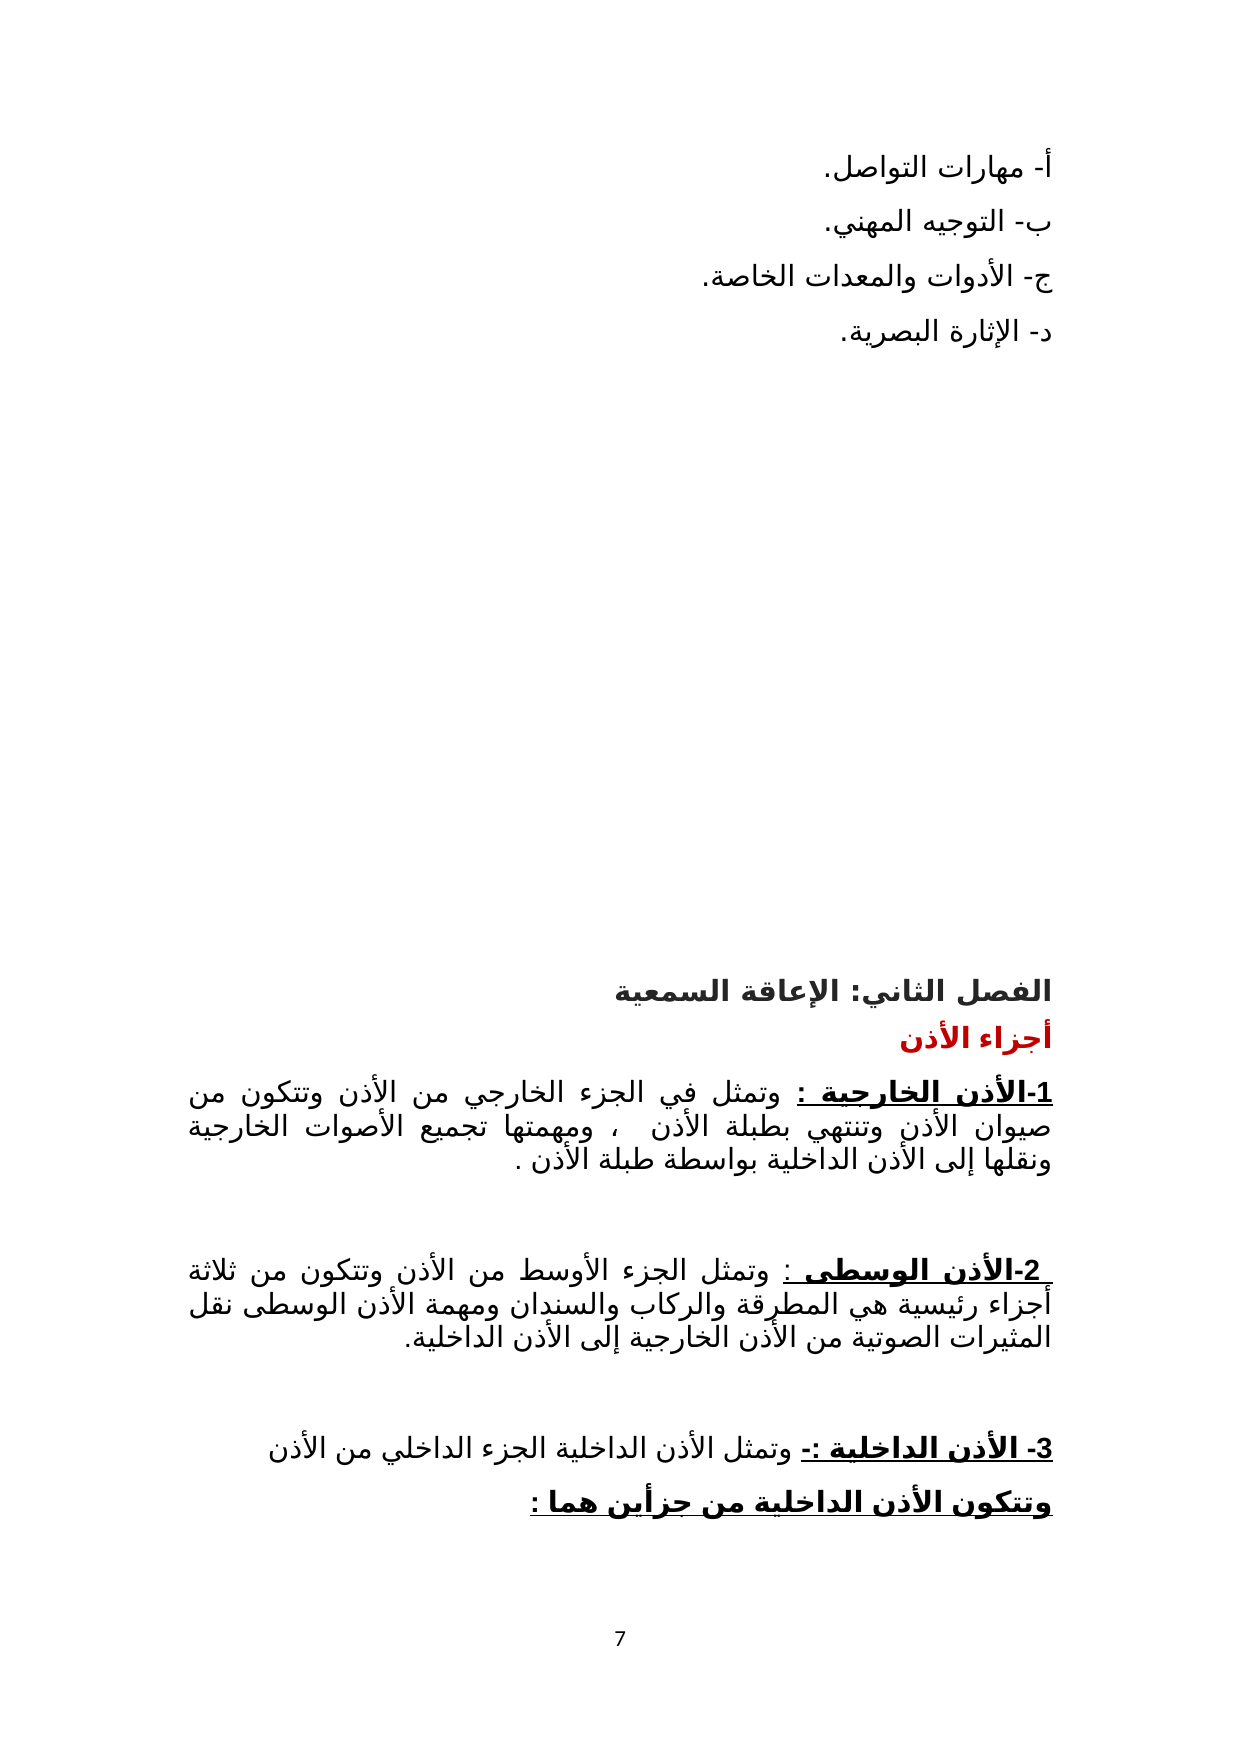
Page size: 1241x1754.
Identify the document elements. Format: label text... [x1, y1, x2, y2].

text 1-الأذن الخارجية : وتمثل في الجزء الخارجي من الأذن وتتكون من صيوان الأذن وتنتهي بطبلة الأذن ، ومهمتها تجميع الأصوات الخارجية ونقلها إلى الأذن الداخلية بواسطة طبلة الأذن . [187, 1075, 1053, 1176]
text ج- الأدوات والمعدات الخاصة. [187, 259, 1053, 293]
text أجزاء الأذن [187, 1021, 1053, 1054]
text أ- مهارات التواصل. [187, 150, 1053, 184]
text 2-الأذن الوسطى : وتمثل الجزء الأوسط من الأذن وتتكون من ثلاثة أجزاء رئيسية هي المطرقة والركاب والسندان ومهمة الأذن الوسطى نقل المثيرات الصوتية من الأذن الخارجية إلى الأذن الداخلية. [187, 1253, 1053, 1354]
text وتتكون الأذن الداخلية من جزأين هما : [187, 1485, 1053, 1519]
text الفصل الثاني: الإعاقة السمعية [187, 974, 1053, 1008]
text 3- الأذن الداخلية :- وتمثل الأذن الداخلية الجزء الداخلي من الأذن [187, 1431, 1053, 1464]
text د- الإثارة البصرية. [187, 314, 1053, 348]
text ب- التوجيه المهني. [187, 205, 1053, 239]
